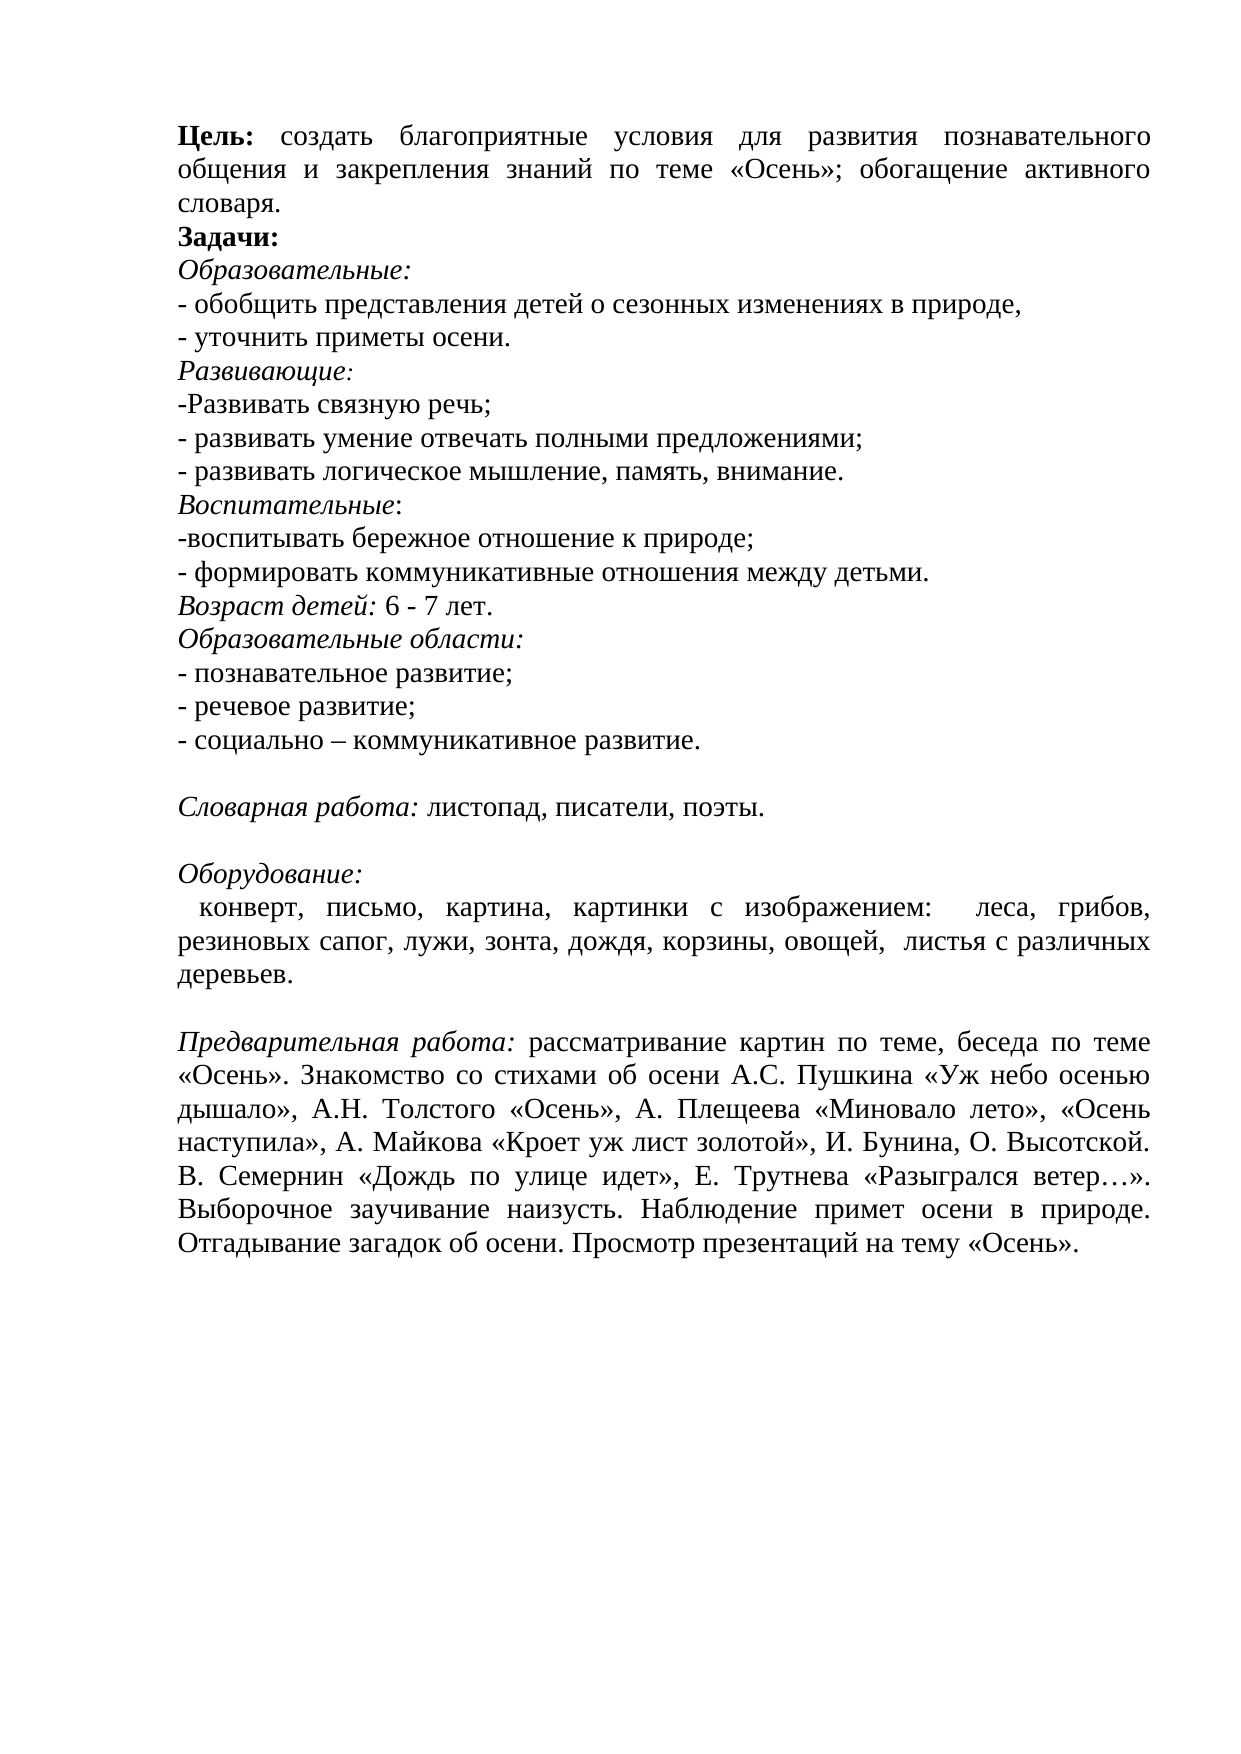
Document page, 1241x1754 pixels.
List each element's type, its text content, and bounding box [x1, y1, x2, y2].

text Задачи: [177, 219, 1152, 252]
text - обобщить представления детей о сезонных изменениях в природе, [177, 286, 1152, 319]
text Словарная работа: листопад, писатели, поэты. [177, 789, 1152, 822]
text - уточнить приметы осени. [177, 319, 1152, 353]
text - познавательное развитие; [177, 655, 1152, 688]
text - развивать логическое мышление, память, внимание. [177, 453, 1152, 487]
text конверт, письмо, картина, картинки с изображением: леса, грибов, резиновых сапог, лужи, зонта, дождя, корзины, овощей, листья с различных деревьев. [177, 889, 1152, 990]
text -воспитывать бережное отношение к природе; [177, 521, 1152, 554]
text Предварительная работа: рассматривание картин по теме, беседа по теме «Осень». Знакомство со стихами об осени А.С. Пушкина «Уж небо осенью дышало», А.Н. Толстого «Осень», А. Плещеева «Миновало лето», «Осень наступила», А. Майкова «Кроет уж лист золотой», И. Бунина, О. Высотской. В. Семернин «Дождь по улице идет», Е. Трутнева «Разыгрался ветер…». Выборочное заучивание наизусть. Наблюдение примет осени в природе. Отгадывание загадок об осени. Просмотр презентаций на тему «Осень». [177, 1024, 1152, 1258]
text Образовательные: [177, 252, 1152, 286]
text - социально – коммуникативное развитие. [177, 722, 1152, 755]
text -Развивать связную речь; [177, 386, 1152, 420]
text Цель: создать благоприятные условия для развития познавательного общения и закрепления знаний по теме «Осень»; обогащение активного словаря. [177, 118, 1152, 219]
text Возраст детей: 6 - 7 лет. [177, 588, 1152, 621]
text - формировать коммуникативные отношения между детьми. [177, 554, 1152, 588]
text Воспитательные: [177, 487, 1152, 521]
text - развивать умение отвечать полными предложениями; [177, 420, 1152, 453]
text Образовательные области: [177, 621, 1152, 655]
text Развивающие: [177, 353, 1152, 386]
text Оборудование: [177, 856, 1152, 889]
text - речевое развитие; [177, 688, 1152, 722]
